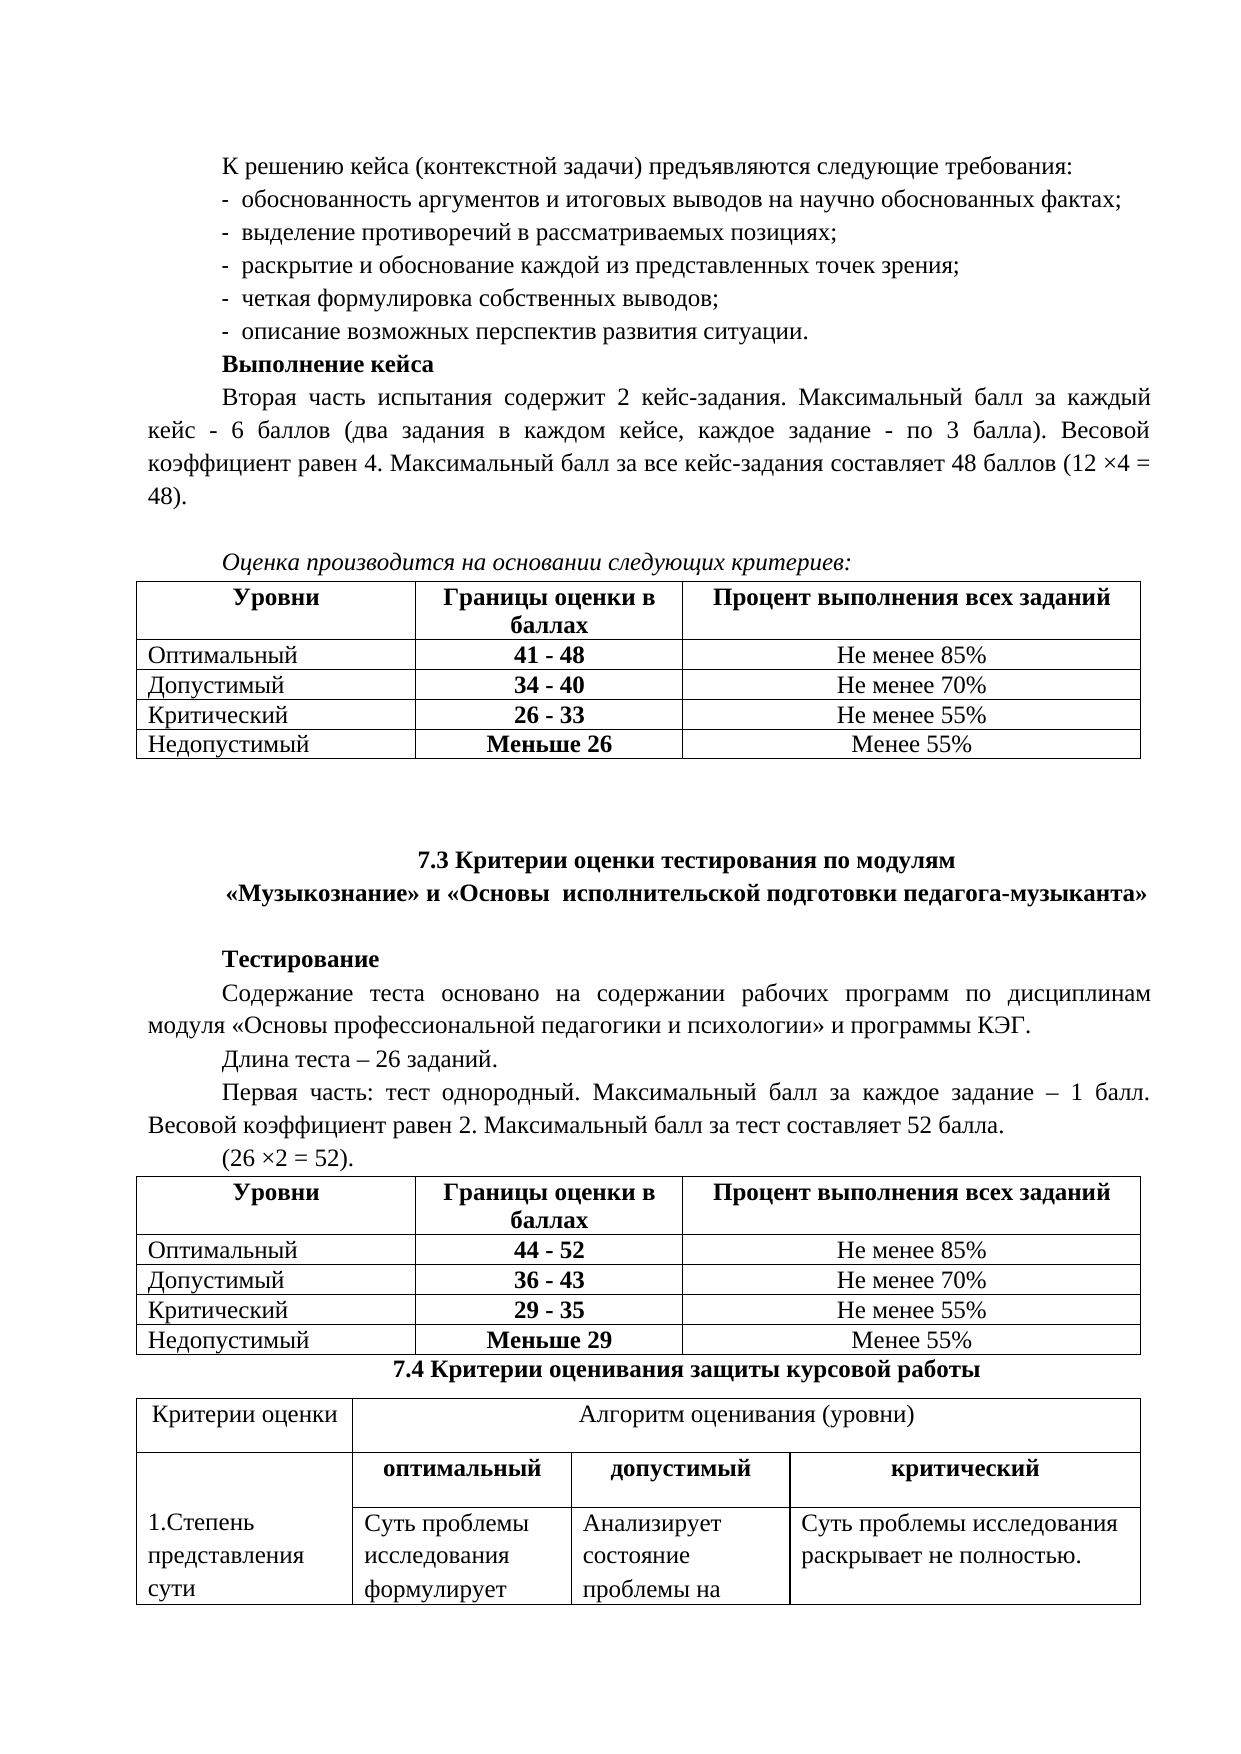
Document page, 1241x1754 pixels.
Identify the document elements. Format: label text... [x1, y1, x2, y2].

text 7.4 Критерии оценивания защиты курсовой работы [148, 1354, 1152, 1383]
table_cell оптимальный [353, 1453, 571, 1507]
table_cell Недопустимый [137, 730, 415, 758]
table_cell Допустимый [137, 670, 415, 699]
text Содержание теста основано на содержании рабочих программ по дисциплинам модуля «Основы профессиональной педагогики и психологии» и программы КЭГ. [148, 978, 1152, 1039]
table_header Уровни [137, 582, 415, 639]
table_cell Не менее 55% [683, 1295, 1140, 1324]
list выделение противоречий в рассматриваемых позициях; [148, 217, 1152, 246]
table_cell допустимый [572, 1453, 789, 1507]
text «Музыкознание» и «Основы исполнительской подготовки педагога-музыканта» [148, 878, 1152, 907]
table_header Границы оценки в баллах [416, 1177, 682, 1234]
list описание возможных перспектив развития ситуации. [148, 316, 1152, 345]
table_cell Недопустимый [137, 1325, 415, 1353]
table_cell Оптимальный [137, 1235, 415, 1264]
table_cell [791, 1508, 1140, 1604]
table_cell Меньше 26 [416, 730, 682, 758]
table_header Процент выполнения всех заданий [683, 1177, 1140, 1234]
list четкая формулировка собственных выводов; [148, 283, 1152, 312]
table_cell Менее 55% [683, 730, 1140, 758]
table_cell Не менее 70% [683, 1265, 1140, 1294]
table_cell критический [791, 1453, 1140, 1507]
table_cell Менее 55% [683, 1325, 1140, 1353]
text К решению кейса (контекстной задачи) предъявляются следующие требования: [148, 151, 1152, 180]
text Выполнение кейса [148, 349, 1152, 378]
text 7.3 Критерии оценки тестирования по модулям [148, 846, 1152, 874]
table_cell 36 - 43 [416, 1265, 682, 1294]
table_cell Критический [137, 1295, 415, 1324]
text Тестирование [148, 944, 1152, 973]
table_cell 41 - 48 [416, 640, 682, 669]
text Вторая часть испытания содержит 2 кейс-задания. Максимальный балл за каждый кейс - 6 баллов (два задания в каждом кейсе, каждое задание - по 3 балла). Весовой коэффициент равен 4. Максимальный балл за все кейс-задания составляет 48 баллов (12 ×4 = 48). [148, 382, 1152, 510]
table_header Уровни [137, 1177, 415, 1234]
table_cell Допустимый [137, 1265, 415, 1294]
table_cell 26 - 33 [416, 700, 682, 728]
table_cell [353, 1508, 571, 1604]
list обоснованность аргументов и итоговых выводов на научно обоснованных фактах; [148, 184, 1152, 213]
text (26 ×2 = 52). [148, 1143, 1152, 1171]
list раскрытие и обоснование каждой из представленных точек зрения; [148, 250, 1152, 279]
table_cell Оптимальный [137, 640, 415, 669]
table_cell 34 - 40 [416, 670, 682, 699]
table_cell Критический [137, 700, 415, 728]
table_cell Не менее 70% [683, 670, 1140, 699]
table_cell 44 - 52 [416, 1235, 682, 1264]
table_cell Меньше 29 [416, 1325, 682, 1353]
text Длина теста – 26 заданий. [148, 1044, 1152, 1072]
table_cell 29 - 35 [416, 1295, 682, 1324]
table_cell Не менее 85% [683, 640, 1140, 669]
table_cell Не менее 55% [683, 700, 1140, 728]
table_cell Не менее 85% [683, 1235, 1140, 1264]
table_header Алгоритм оценивания (уровни) [353, 1399, 1140, 1452]
table_header Критерии оценки [137, 1399, 352, 1452]
table_header Процент выполнения всех заданий [683, 582, 1140, 639]
text Первая часть: тест однородный. Максимальный балл за каждое задание – 1 балл. Весовой коэффициент равен 2. Максимальный балл за тест составляет 52 балла. [148, 1077, 1152, 1138]
table_cell 1.Степень представления сути поставленной проблемы. [137, 1453, 352, 1604]
text Оценка производится на основании следующих критериев: [148, 547, 1152, 576]
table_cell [572, 1508, 789, 1604]
table_header Границы оценки в баллах [416, 582, 682, 639]
